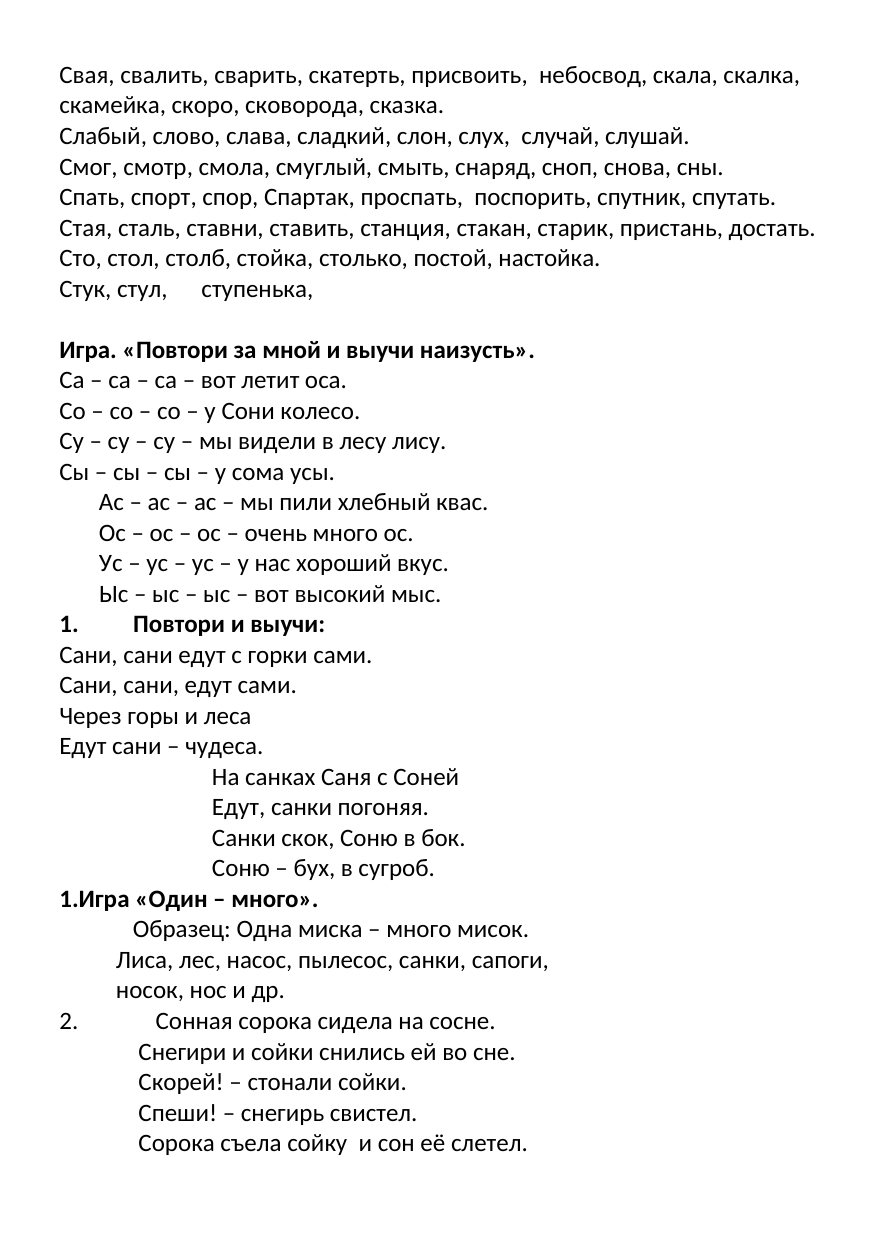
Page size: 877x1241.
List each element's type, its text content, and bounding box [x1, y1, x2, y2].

text Сани, сани едут с горки сами. [59, 639, 818, 669]
text Стук, стул, ступенька, [59, 273, 818, 303]
text 1.Игра «Один – много». [59, 883, 818, 914]
text Сто, стол, столб, стойка, столько, постой, настойка. [59, 242, 818, 273]
text Лиса, лес, насос, пылесос, санки, сапоги, [59, 944, 818, 975]
text Сы – сы – сы – у сома усы. [59, 456, 818, 486]
text Через горы и леса [59, 700, 818, 731]
text носок, нос и др. [59, 975, 818, 1005]
text Со – со – со – у Сони колесо. [59, 395, 818, 425]
text 1. Повтори и выучи: [59, 608, 818, 639]
text Санки скок, Соню в бок. [59, 822, 818, 853]
text Соню – бух, в сугроб. [59, 853, 818, 883]
text На санках Саня с Соней [59, 761, 818, 792]
text 2. Сонная сорока сидела на сосне. [59, 1005, 818, 1036]
text Сорока съела сойку и сон её слетел. [59, 1127, 818, 1158]
text Сани, сани, едут сами. [59, 669, 818, 700]
text Образец: Одна миска – много мисок. [59, 914, 818, 944]
text Снегири и сойки снились ей во сне. [59, 1036, 818, 1066]
text Ус – ус – ус – у нас хороший вкус. [59, 547, 818, 578]
text Смог, смотр, смола, смуглый, смыть, снаряд, сноп, снова, сны. [59, 151, 818, 181]
text Спеши! – снегирь свистел. [59, 1097, 818, 1127]
text Су – су – су – мы видели в лесу лису. [59, 425, 818, 456]
text Слабый, слово, слава, сладкий, слон, слух, случай, слушай. [59, 120, 818, 151]
text Са – са – са – вот летит оса. [59, 364, 818, 395]
text Стая, сталь, ставни, ставить, станция, стакан, старик, пристань, достать. [59, 212, 818, 242]
text Свая, свалить, сварить, скатерть, присвоить, небосвод, скала, скалка, скамейка, скоро, сковорода, сказка. [59, 59, 818, 120]
text Едут, санки погоняя. [59, 792, 818, 822]
text Скорей! – стонали сойки. [59, 1066, 818, 1097]
text Спать, спорт, спор, Спартак, проспать, поспорить, спутник, спутать. [59, 181, 818, 212]
text Ас – ас – ас – мы пили хлебный квас. [59, 486, 818, 517]
text Едут сани – чудеса. [59, 731, 818, 761]
text Ыс – ыс – ыс – вот высокий мыс. [59, 578, 818, 608]
text Ос – ос – ос – очень много ос. [59, 517, 818, 547]
text Игра. «Повтори за мной и выучи наизусть». [59, 334, 818, 364]
